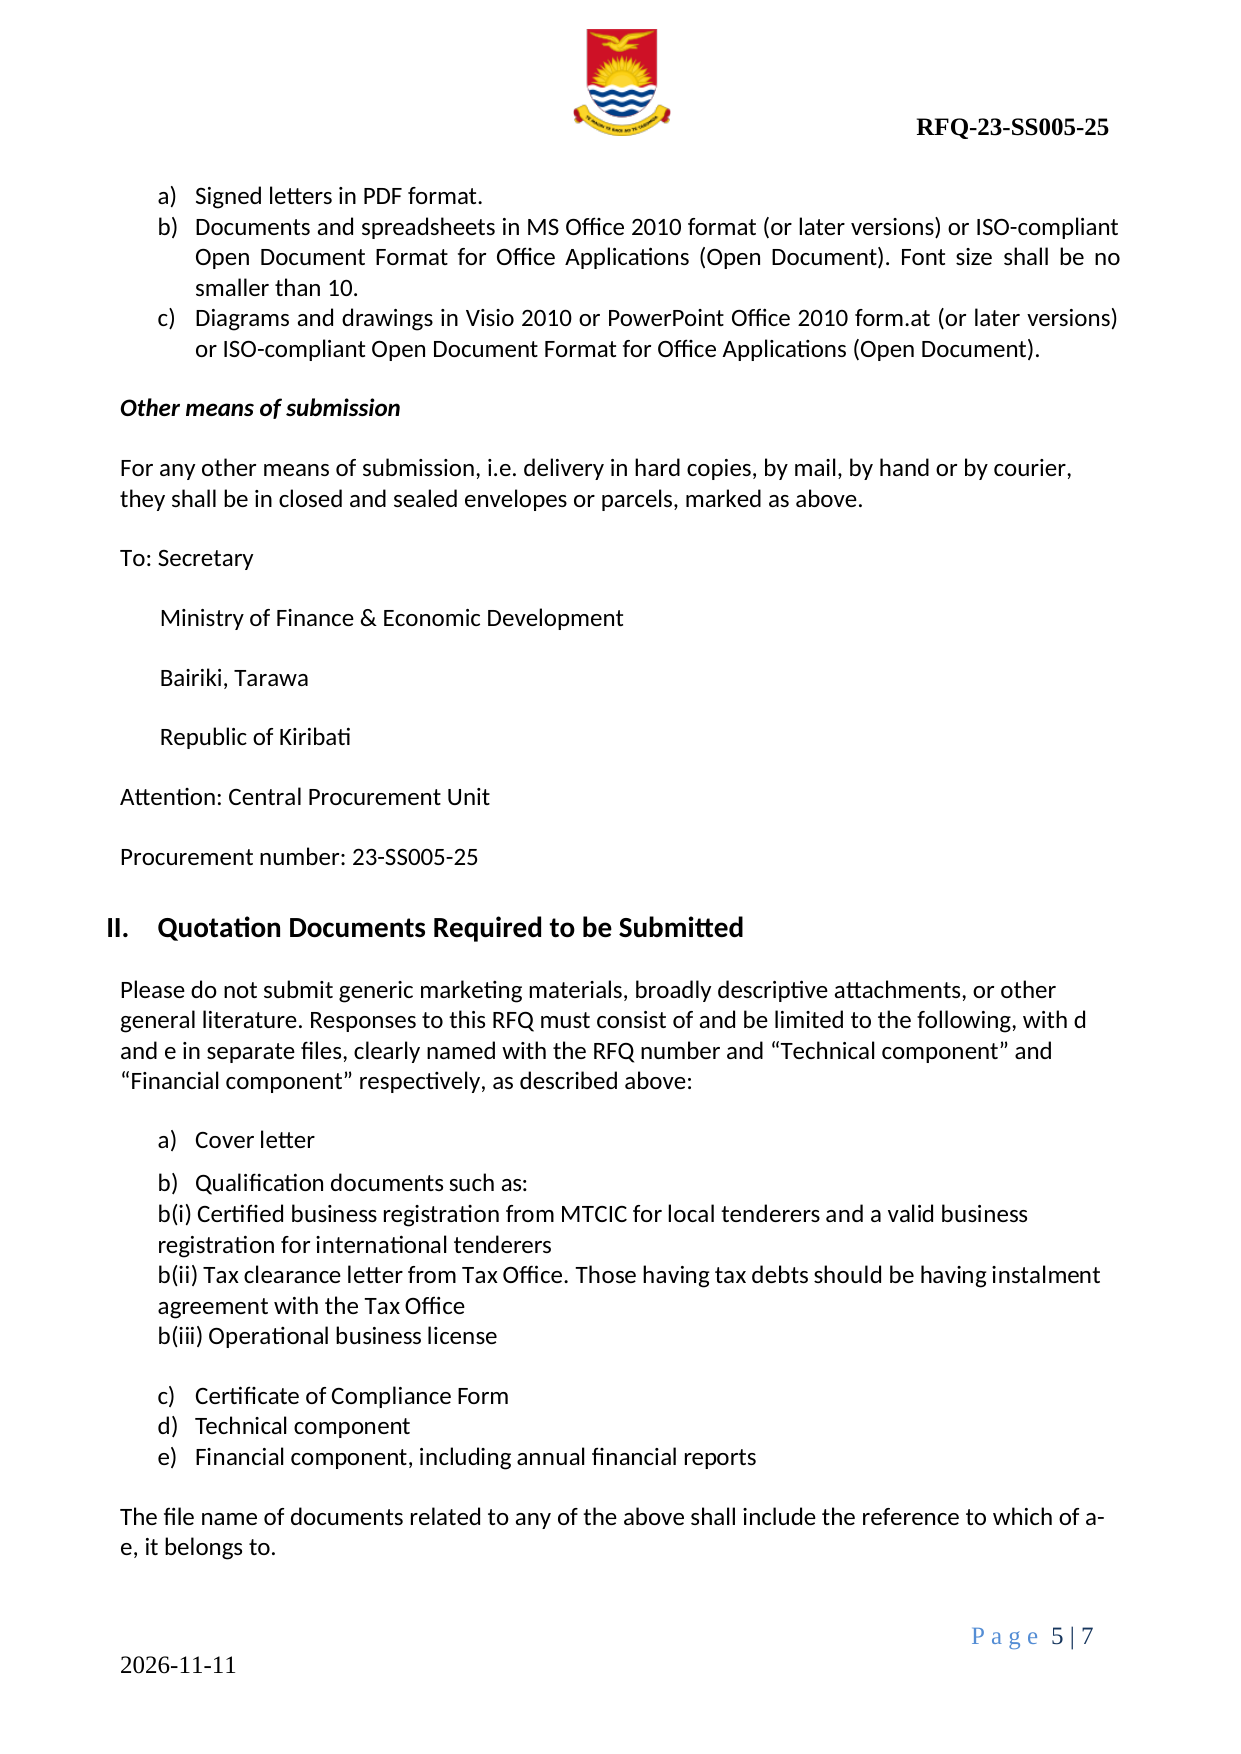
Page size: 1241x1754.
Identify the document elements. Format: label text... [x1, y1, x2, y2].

text Please do not submit generic marketing materials, broadly descriptive attachments, or other general literature. Responses to this RFQ must consist of and be limited to the following, with d and e in separate files, clearly named with the RFQ number and “Technical component” and “Financial component” respectively, as described above: [120, 974, 1120, 1096]
list Documents and spreadsheets in MS Office 2010 format (or later versions) or ISO-compliant Open Document Format for Office Applications (Open Document). Font size shall be no smaller than 10. [157, 211, 1120, 302]
text To: Secretary [120, 542, 1120, 573]
text Attention: Central Procurement Unit [120, 781, 1120, 812]
text Republic of Kiribati [120, 722, 1120, 752]
subtitle Quotation Documents Required to be Submitted [129, 909, 1120, 944]
list Signed letters in PDF format. [157, 180, 1120, 211]
text For any other means of submission, i.e. delivery in hard copies, by mail, by hand or by courier, they shall be in closed and sealed envelopes or parcels, marked as above. [120, 452, 1120, 513]
text The file name of documents related to any of the above shall include the reference to which of a-e, it belongs to. [120, 1125, 1120, 1562]
list Diagrams and drawings in Visio 2010 or PowerPoint Office 2010 form.at (or later versions) or ISO-compliant Open Document Format for Office Applications (Open Document). [157, 302, 1120, 363]
text Ministry of Finance & Economic Development [120, 602, 1120, 633]
text Procurement number: 23-SS005-25 [120, 841, 1120, 871]
subtitle Other means of submission [120, 393, 1120, 423]
picture [573, 29, 671, 136]
text Bairiki, Tarawa [120, 662, 1120, 692]
